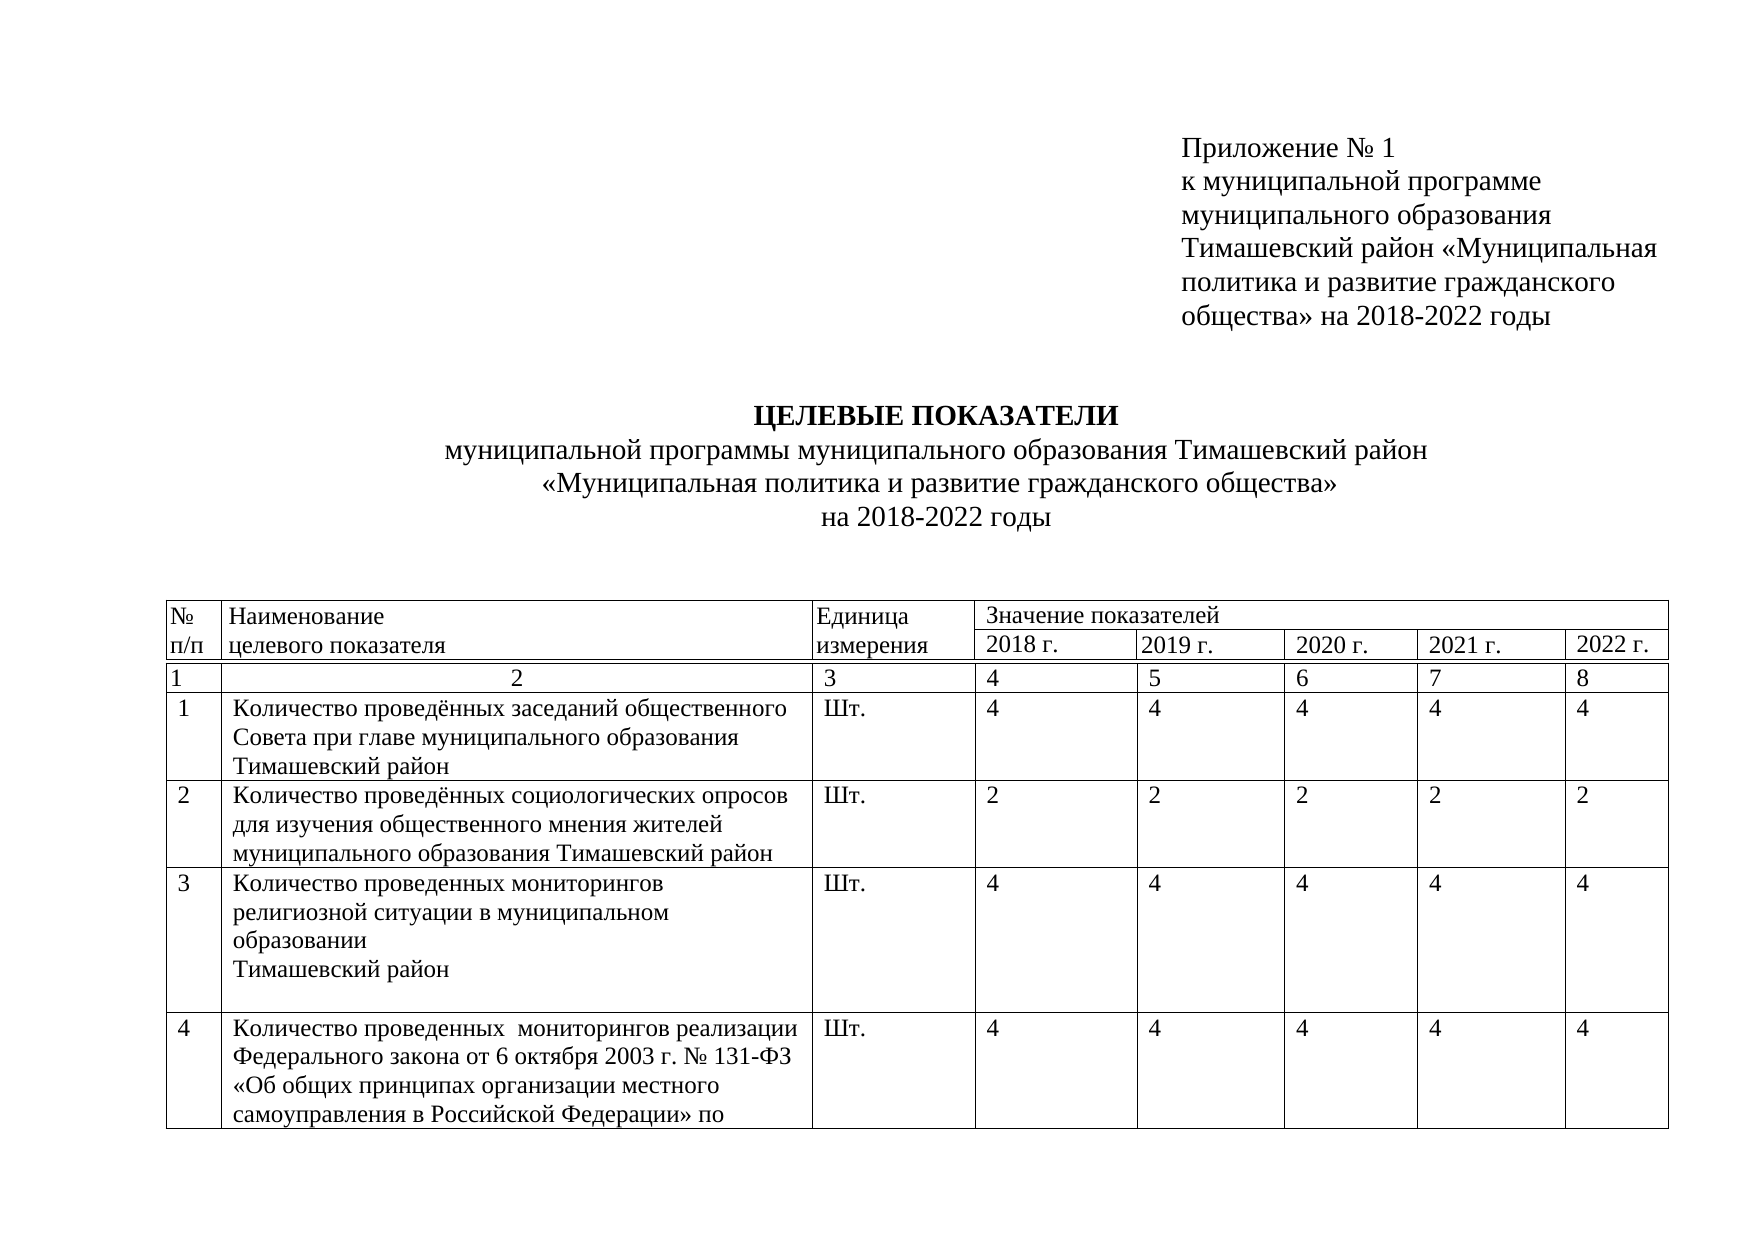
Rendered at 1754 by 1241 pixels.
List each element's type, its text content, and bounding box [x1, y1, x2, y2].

table_cell 4 [976, 693, 1137, 779]
table_cell 2 [1418, 781, 1565, 867]
table_header 8 [1566, 664, 1668, 692]
table_cell 2019 г. [1137, 630, 1284, 659]
table_cell 4 [1285, 1013, 1417, 1128]
table_cell Количество проведённых социологических опросов для изучения общественного мнения жителей муниципального образования Тимашевский район [222, 781, 812, 867]
table_header 6 [1285, 664, 1417, 692]
table_cell Шт. [813, 1013, 975, 1128]
table_cell Количество проведенных мониторингов религиозной ситуации в муниципальном образовании Тимашевский район [222, 868, 812, 1012]
table_cell 2021 г. [1418, 630, 1565, 659]
table_cell Шт. [813, 693, 975, 779]
text на 2018-2022 годы [177, 499, 1695, 532]
table_cell 4 [1566, 868, 1668, 1012]
table_header 3 [813, 664, 975, 692]
table_header Значение показателей [975, 601, 1668, 629]
table_cell Количество проведённых заседаний общественного Совета при главе муниципального образования Тимашевский район [222, 693, 812, 779]
table_cell 4 [1566, 1013, 1668, 1128]
table_header 2 [222, 664, 812, 692]
text муниципальной программы муниципального образования Тимашевский район [177, 432, 1695, 465]
table_cell 2 [1566, 781, 1668, 867]
table_cell 3 [167, 868, 221, 1012]
table_cell 4 [976, 1013, 1137, 1128]
table_header 4 [976, 664, 1137, 692]
table_header 5 [1138, 664, 1284, 692]
table_header № п/п [167, 601, 221, 659]
table_cell 4 [1418, 868, 1565, 1012]
text ЦЕЛЕВЫЕ ПОКАЗАТЕЛИ [177, 398, 1695, 432]
table_cell 4 [1566, 693, 1668, 779]
table_cell 4 [1418, 1013, 1565, 1128]
text общества» на 2018-2022 годы [1181, 298, 1695, 331]
text к муниципальной программе [1181, 163, 1695, 197]
table_cell 2018 г. [975, 630, 1136, 659]
table_cell 4 [1285, 693, 1417, 779]
table_cell 2 [167, 781, 221, 867]
table_cell 2 [976, 781, 1137, 867]
table_cell 1 [167, 693, 221, 779]
table_cell 4 [1138, 693, 1284, 779]
table_cell Шт. [813, 781, 975, 867]
table_cell 4 [1285, 868, 1417, 1012]
table_cell Шт. [813, 868, 975, 1012]
text муниципального образования [1181, 197, 1695, 231]
text «Муниципальная политика и развитие гражданского общества» [177, 465, 1695, 499]
table_cell 2020 г. [1285, 630, 1417, 659]
table_header Единица измерения [813, 601, 974, 659]
text Тимашевский район «Муниципальная политика и развитие гражданского [1181, 231, 1695, 298]
text Приложение № 1 [1181, 130, 1695, 163]
table_cell 4 [1418, 693, 1565, 779]
table_header 7 [1418, 664, 1565, 692]
table_cell 4 [976, 868, 1137, 1012]
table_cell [222, 1013, 812, 1128]
table_cell 2 [1285, 781, 1417, 867]
table_cell 4 [167, 1013, 221, 1128]
table_header Наименование целевого показателя [222, 601, 812, 659]
table_cell 2022 г. [1566, 630, 1668, 659]
table_cell 4 [1138, 1013, 1284, 1128]
table_cell 4 [1138, 868, 1284, 1012]
table_header 1 [167, 664, 221, 692]
table_cell 2 [1138, 781, 1284, 867]
